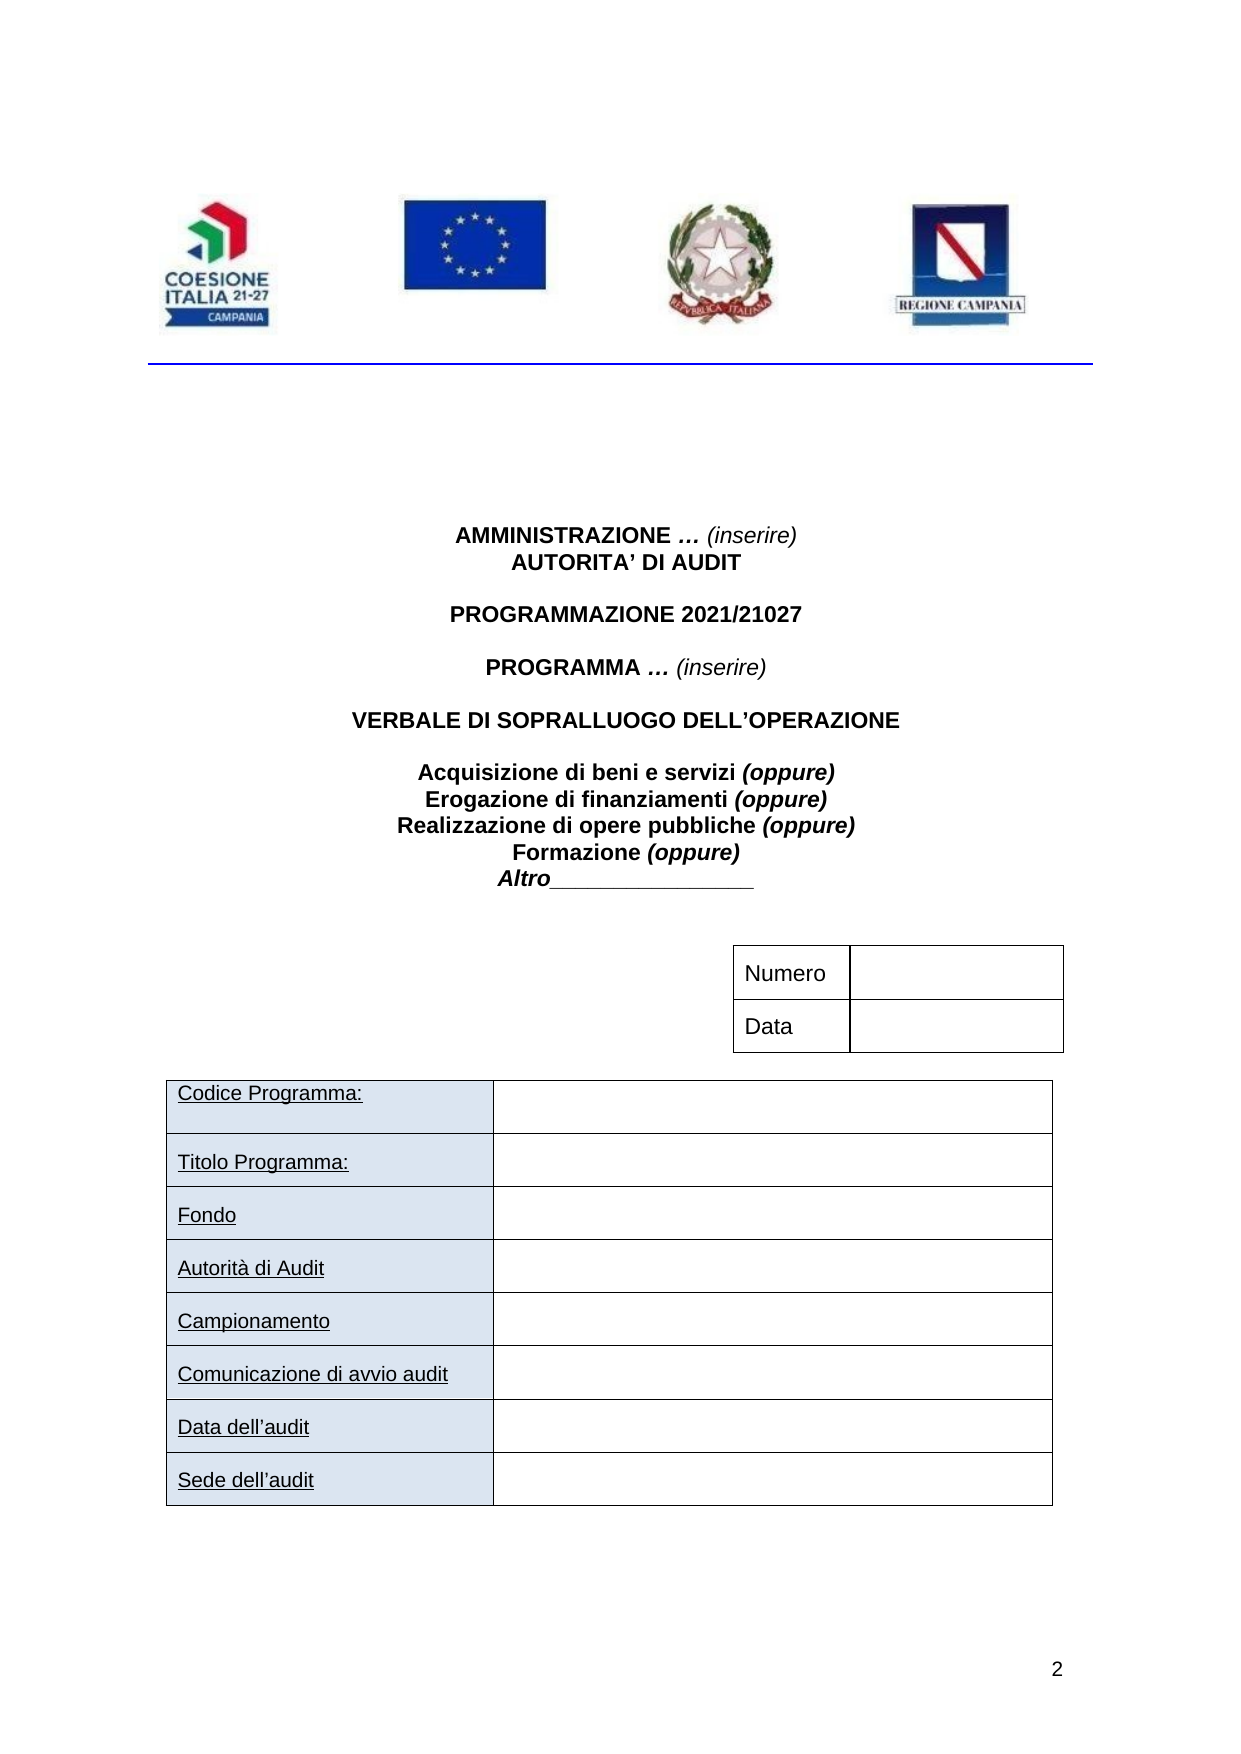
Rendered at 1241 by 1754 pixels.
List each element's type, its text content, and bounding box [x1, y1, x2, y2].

text VERBALE DI SOPRALLUOGO DELL’OPERAZIONE [177, 707, 1075, 733]
table_cell [494, 1293, 1052, 1345]
text PROGRAMMA … (inserire) [177, 654, 1075, 680]
table_header [494, 1081, 1052, 1133]
picture [158, 193, 1029, 336]
table_cell [494, 1400, 1052, 1452]
table_cell [494, 1134, 1052, 1186]
table_cell Campionamento [167, 1293, 493, 1345]
text PROGRAMMAZIONE 2021/21027 [177, 601, 1075, 628]
table_header Numero [734, 946, 849, 998]
text Acquisizione di beni e servizi (oppure) [177, 759, 1075, 786]
table_cell [494, 1346, 1052, 1398]
table_cell Fondo [167, 1187, 493, 1239]
table_cell [851, 1000, 1063, 1052]
table_cell Sede dell’audit [167, 1453, 493, 1505]
text Erogazione di finanziamenti (oppure) [177, 786, 1075, 812]
text Altro________________ [177, 865, 1075, 891]
table_cell Comunicazione di avvio audit [167, 1346, 493, 1398]
table_cell Titolo Programma: [167, 1134, 493, 1186]
text AMMINISTRAZIONE … (inserire) [177, 522, 1075, 548]
table_cell [494, 1240, 1052, 1292]
table_header [851, 946, 1063, 998]
table_header Codice Programma: [167, 1081, 493, 1133]
table_cell Data dell’audit [167, 1400, 493, 1452]
text Formazione (oppure) [177, 838, 1075, 865]
table_cell Autorità di Audit [167, 1240, 493, 1292]
text Realizzazione di opere pubbliche (oppure) [177, 812, 1075, 838]
text AUTORITA’ DI AUDIT [177, 548, 1075, 575]
table_cell [494, 1453, 1052, 1505]
table_cell [494, 1187, 1052, 1239]
table_cell Data [734, 1000, 849, 1052]
